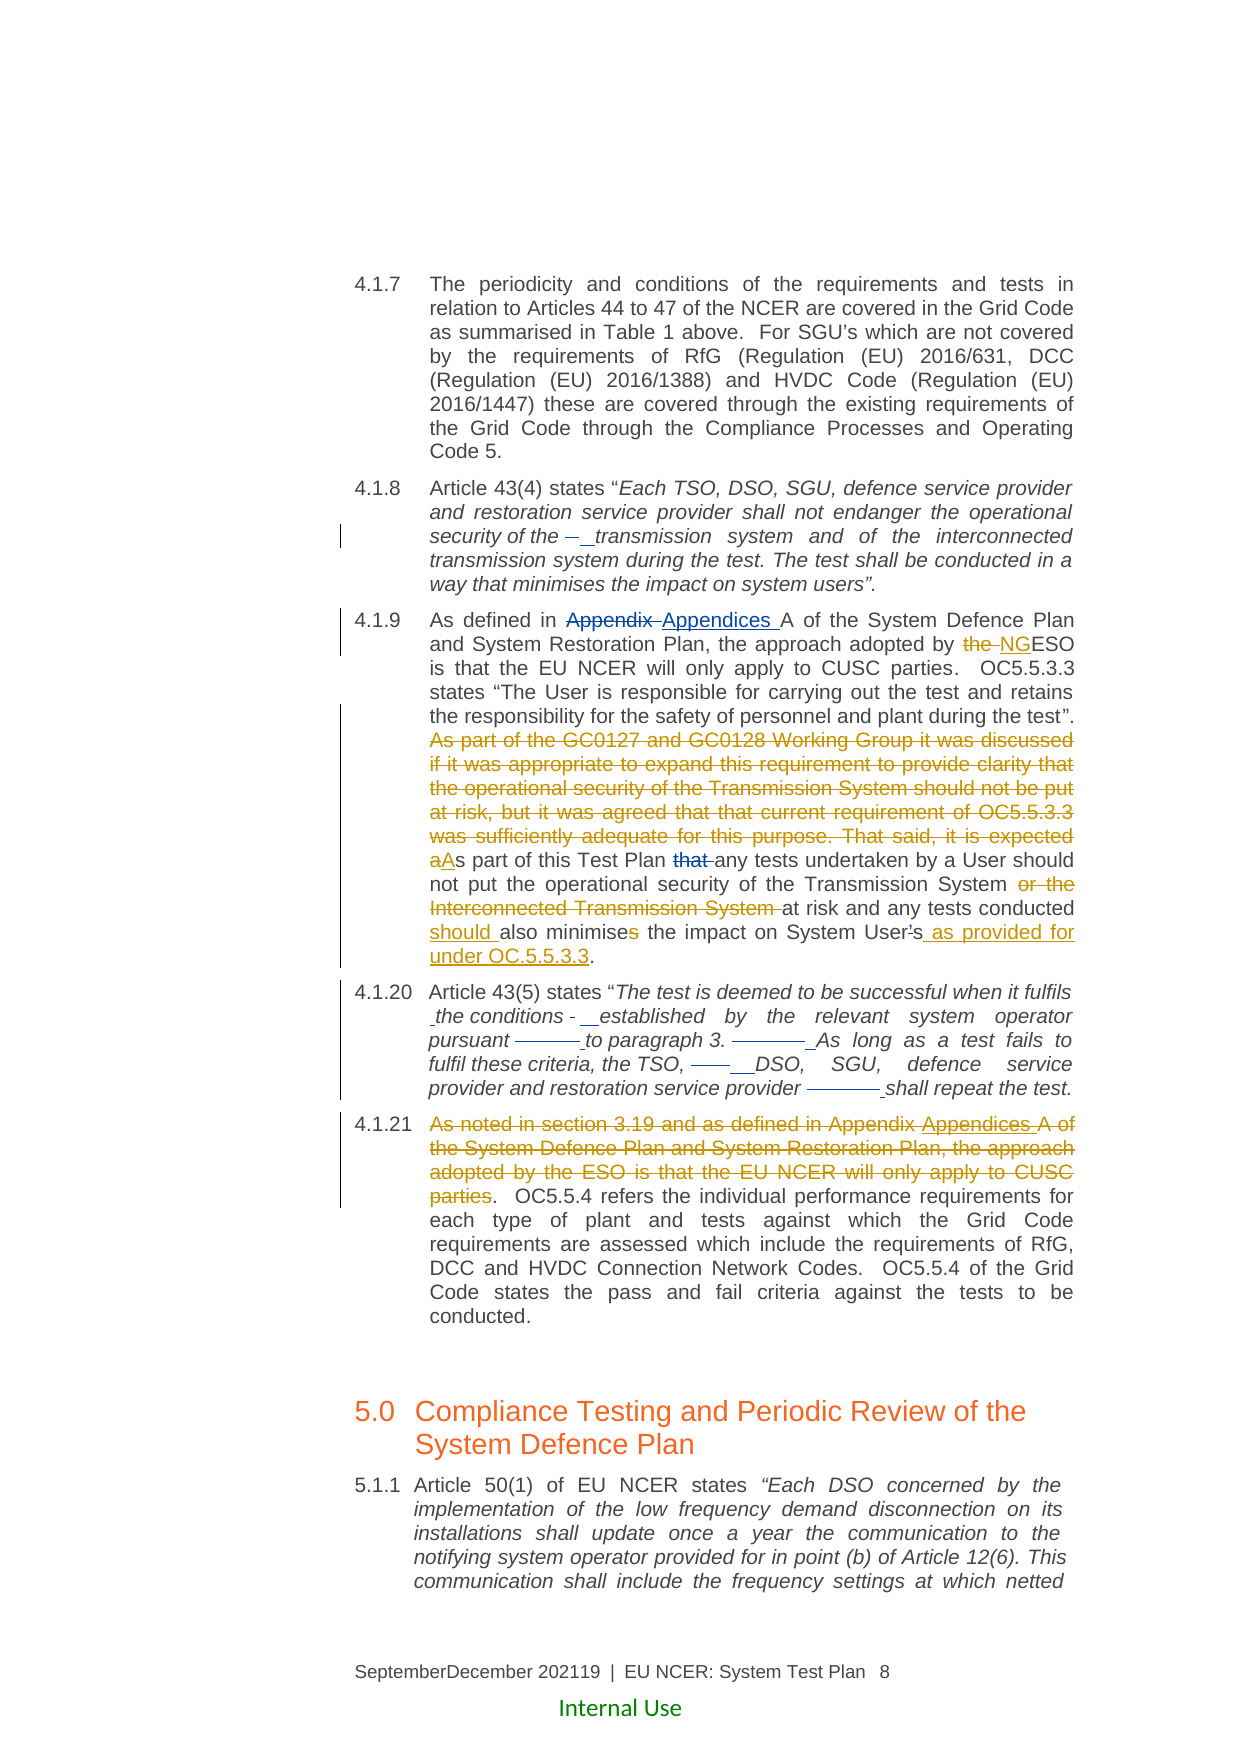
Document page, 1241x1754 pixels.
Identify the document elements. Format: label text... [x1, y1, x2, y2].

text 4.1.9 As defined in A of the System Defence Plan and System Restoration Plan, the approach adopted by ESO is that the EU NCER will only apply to CUSC parties. OC5.5.3.3 states “The User is responsible for carrying out the test and retains the responsibility for the safety of personnel and plant during the test”. s part of this Test Plan any tests undertaken by a User should not put the operational security of the Transmission System at risk and any tests conducted also minimise the impact on System Users. [354, 608, 1075, 967]
text 4.1.8 Article 43(4) states “Each TSO, DSO, SGU, defence service provider and restoration service provider shall not endanger the operational security of the transmission system and of the interconnected transmission system during the test. The test shall be conducted in a way that minimises the impact on system users”. [354, 476, 1075, 596]
text 4.1.20 Article 43(5) states “The test is deemed to be successful when it fulfils the conditions established by the relevant system operator pursuant to paragraph 3. As long as a test fails to fulfil these criteria, the TSO, DSO, SGU, defence service provider and restoration service provider shall repeat the test. [354, 980, 1075, 1100]
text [354, 1473, 1075, 1593]
text 4.1.7 The periodicity and conditions of the requirements and tests in relation to Articles 44 to 47 of the NCER are covered in the Grid Code as summarised in Table 1 above. For SGU’s which are not covered by the requirements of RfG (Regulation (EU) 2016/631, DCC (Regulation (EU) 2016/1388) and HVDC Code (Regulation (EU) 2016/1447) these are covered through the existing requirements of the Grid Code through the Compliance Processes and Operating Code 5. [354, 272, 1075, 463]
text 4.1.21 . OC5.5.4 refers the individual performance requirements for each type of plant and tests against which the Grid Code requirements are assessed which include the requirements of RfG, DCC and HVDC Connection Network Codes. OC5.5.4 of the Grid Code states the pass and fail criteria against the tests to be conducted. [354, 1112, 1075, 1328]
subtitle 5.0 Compliance Testing and Periodic Review of the System Defence Plan [354, 1393, 1075, 1461]
